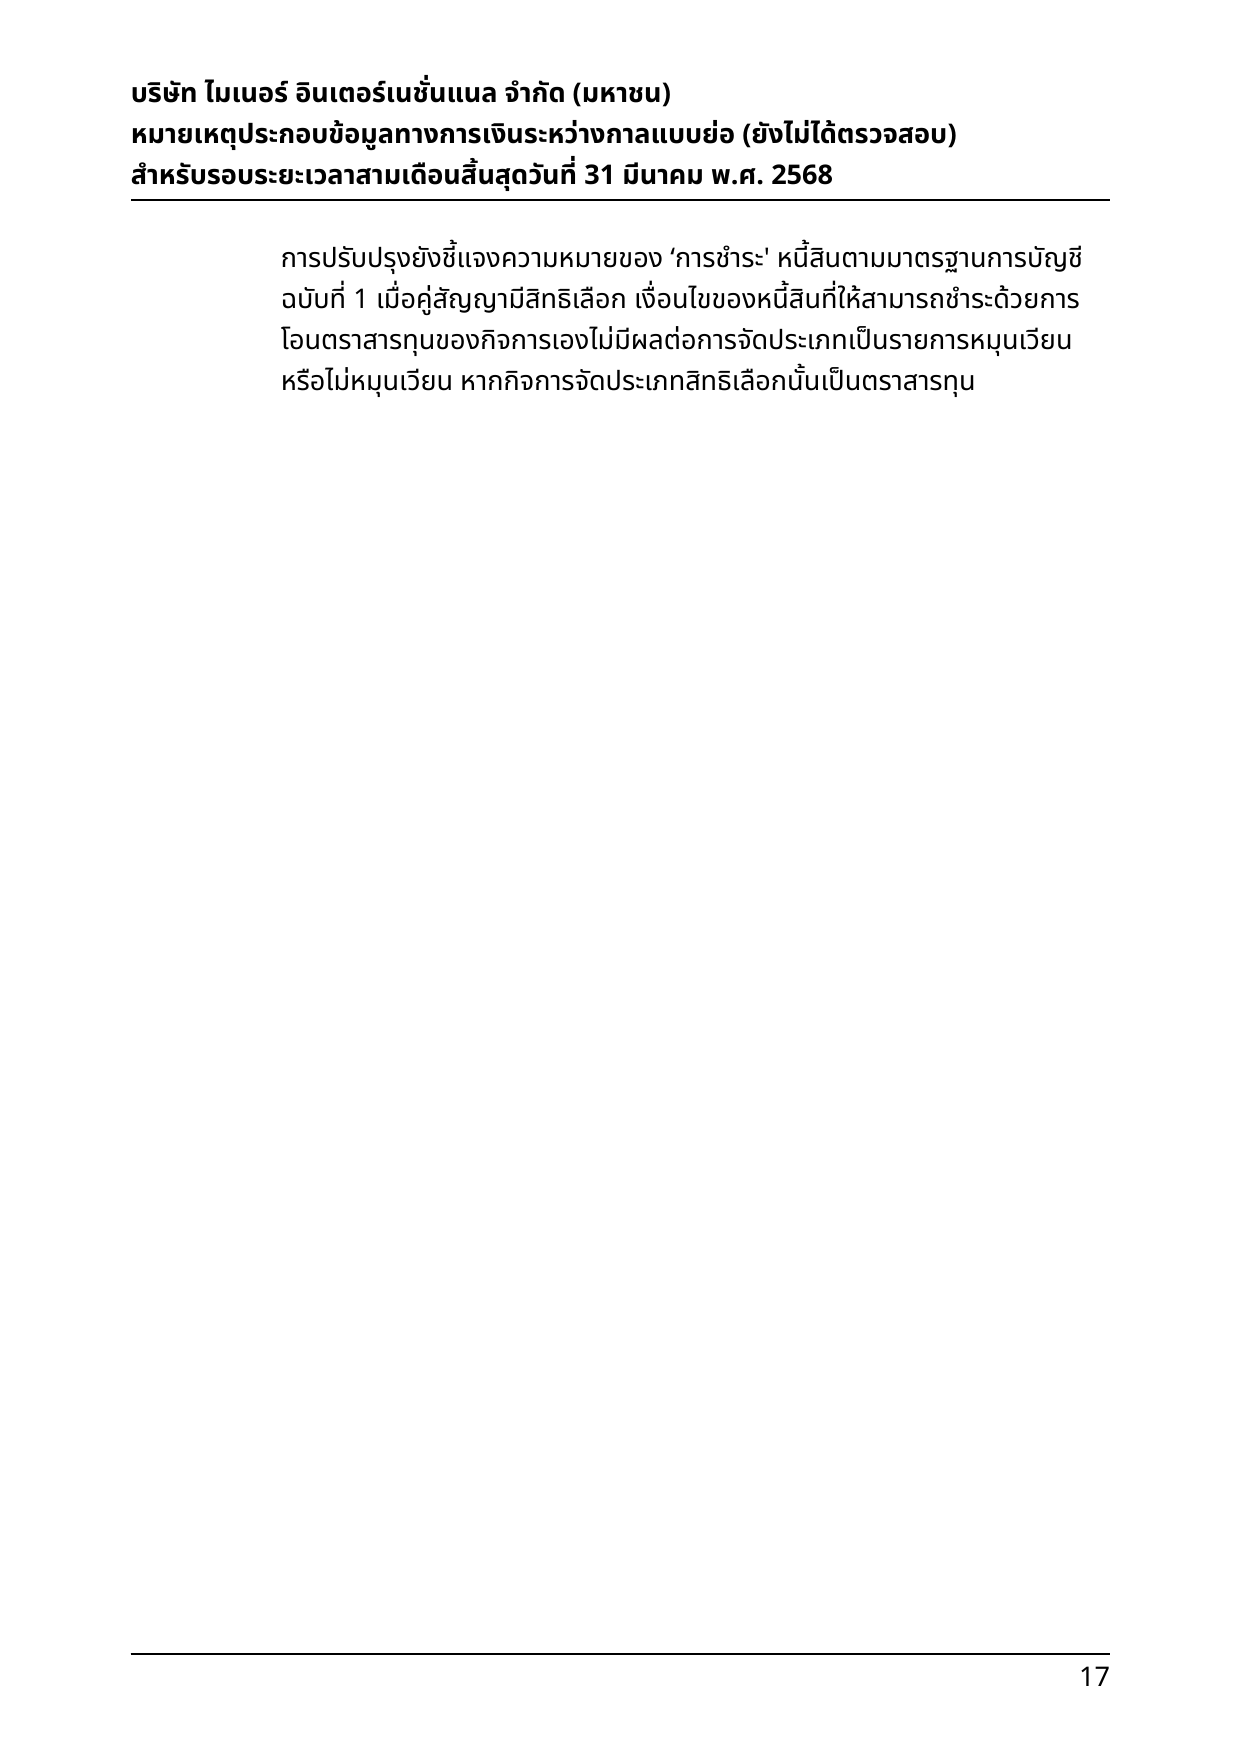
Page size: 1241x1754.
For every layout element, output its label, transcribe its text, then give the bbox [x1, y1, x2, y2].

list การปรับปรุงยังชี้แจงความหมายของ ‘การชำระ' หนี้สินตามมาตรฐานการบัญชีฉบับที่ 1 เมื่อคู่สัญญามีสิทธิเลือก เงื่อนไขของหนี้สินที่ให้สามารถชำระด้วยการโอนตราสารทุนของกิจการเองไม่มีผลต่อการจัดประเภทเป็นรายการหมุนเวียนหรือไม่หมุนเวียน หากกิจการจัดประเภทสิทธิเลือกนั้นเป็นตราสารทุน [281, 238, 1110, 402]
